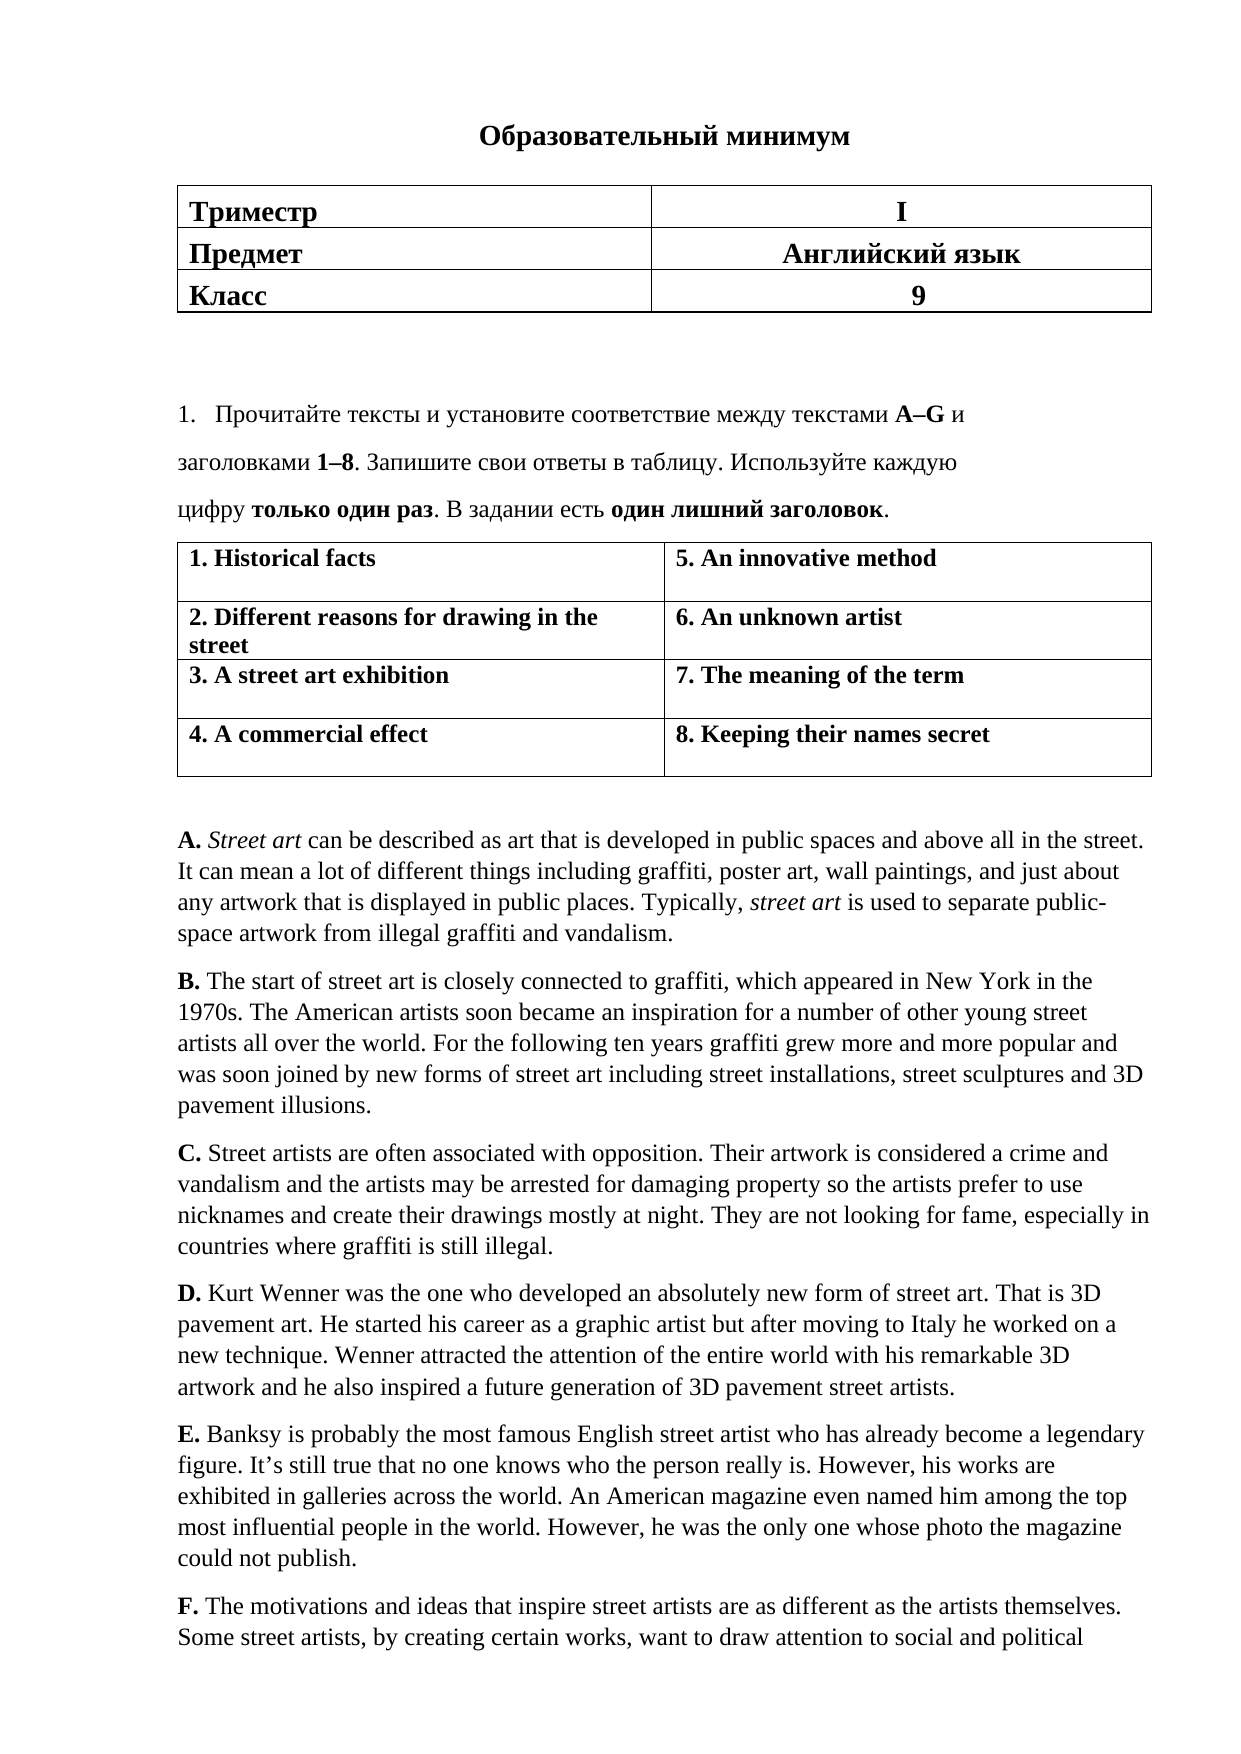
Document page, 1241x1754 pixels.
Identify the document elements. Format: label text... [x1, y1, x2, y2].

text заголовками 1–8. Запишите свои ответы в таблицу. Используйте каждую [177, 447, 1152, 475]
table_cell 4. A commercial effect [178, 719, 664, 776]
text E. Banksy is probably the most famous English street artist who has already become a legendary figure. It’s still true that no one knows who the person really is. However, his works are exhibited in galleries across the world. An American magazine even named him among the top most influential people in the world. However, he was the only one whose photo the magazine could not publish. [177, 1419, 1152, 1572]
table_cell Английский язык [652, 228, 1151, 269]
text Образовательный минимум [177, 118, 1152, 152]
table_cell Класс [178, 270, 651, 311]
text D. Kurt Wenner was the one who developed an absolutely new form of street art. That is 3D pavement art. He started his career as a graphic artist but after moving to Italy he worked on a new technique. Wenner attracted the attention of the entire world with his remarkable 3D artwork and he also inspired a future generation of 3D pavement street artists. [177, 1278, 1152, 1400]
table_cell 3. A street art exhibition [178, 660, 664, 718]
table_header Триместр [178, 186, 651, 227]
text цифру только один раз. В задании есть один лишний заголовок. [177, 494, 1152, 523]
table_cell 2. Different reasons for drawing in the street [178, 602, 664, 659]
text C. Street artists are often associated with opposition. Their artwork is considered a crime and vandalism and the artists may be arrested for damaging property so the artists prefer to use nicknames and create their drawings mostly at night. They are not looking for fame, especially in countries where graffiti is still illegal. [177, 1138, 1152, 1259]
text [177, 1591, 1152, 1651]
table_cell 8. Keeping their names secret [665, 719, 1151, 776]
table_cell 6. An unknown artist [665, 602, 1151, 659]
table_header 5. An innovative method [665, 543, 1151, 601]
text A. Street art can be described as art that is developed in public spaces and above all in the street. It can mean a lot of different things including graffiti, poster art, wall paintings, and just about any artwork that is displayed in public places. Typically, street art is used to separate public-space artwork from illegal graffiti and vandalism. [177, 825, 1152, 947]
text B. The start of street art is closely connected to graffiti, which appeared in New York in the 1970s. The American artists soon became an inspiration for a number of other young street artists all over the world. For the following ten years graffiti grew more and more popular and was soon joined by new forms of street art including street installations, street sculptures and 3D pavement illusions. [177, 966, 1152, 1119]
list Прочитайте тексты и установите соответствие между текстами А–G и [177, 399, 1152, 428]
table_cell 9 [652, 270, 1151, 311]
table_cell 7. The meaning of the term [665, 660, 1151, 718]
table_cell Предмет [178, 228, 651, 269]
table_header I [652, 186, 1151, 227]
table_header 1. Historical facts [178, 543, 664, 601]
